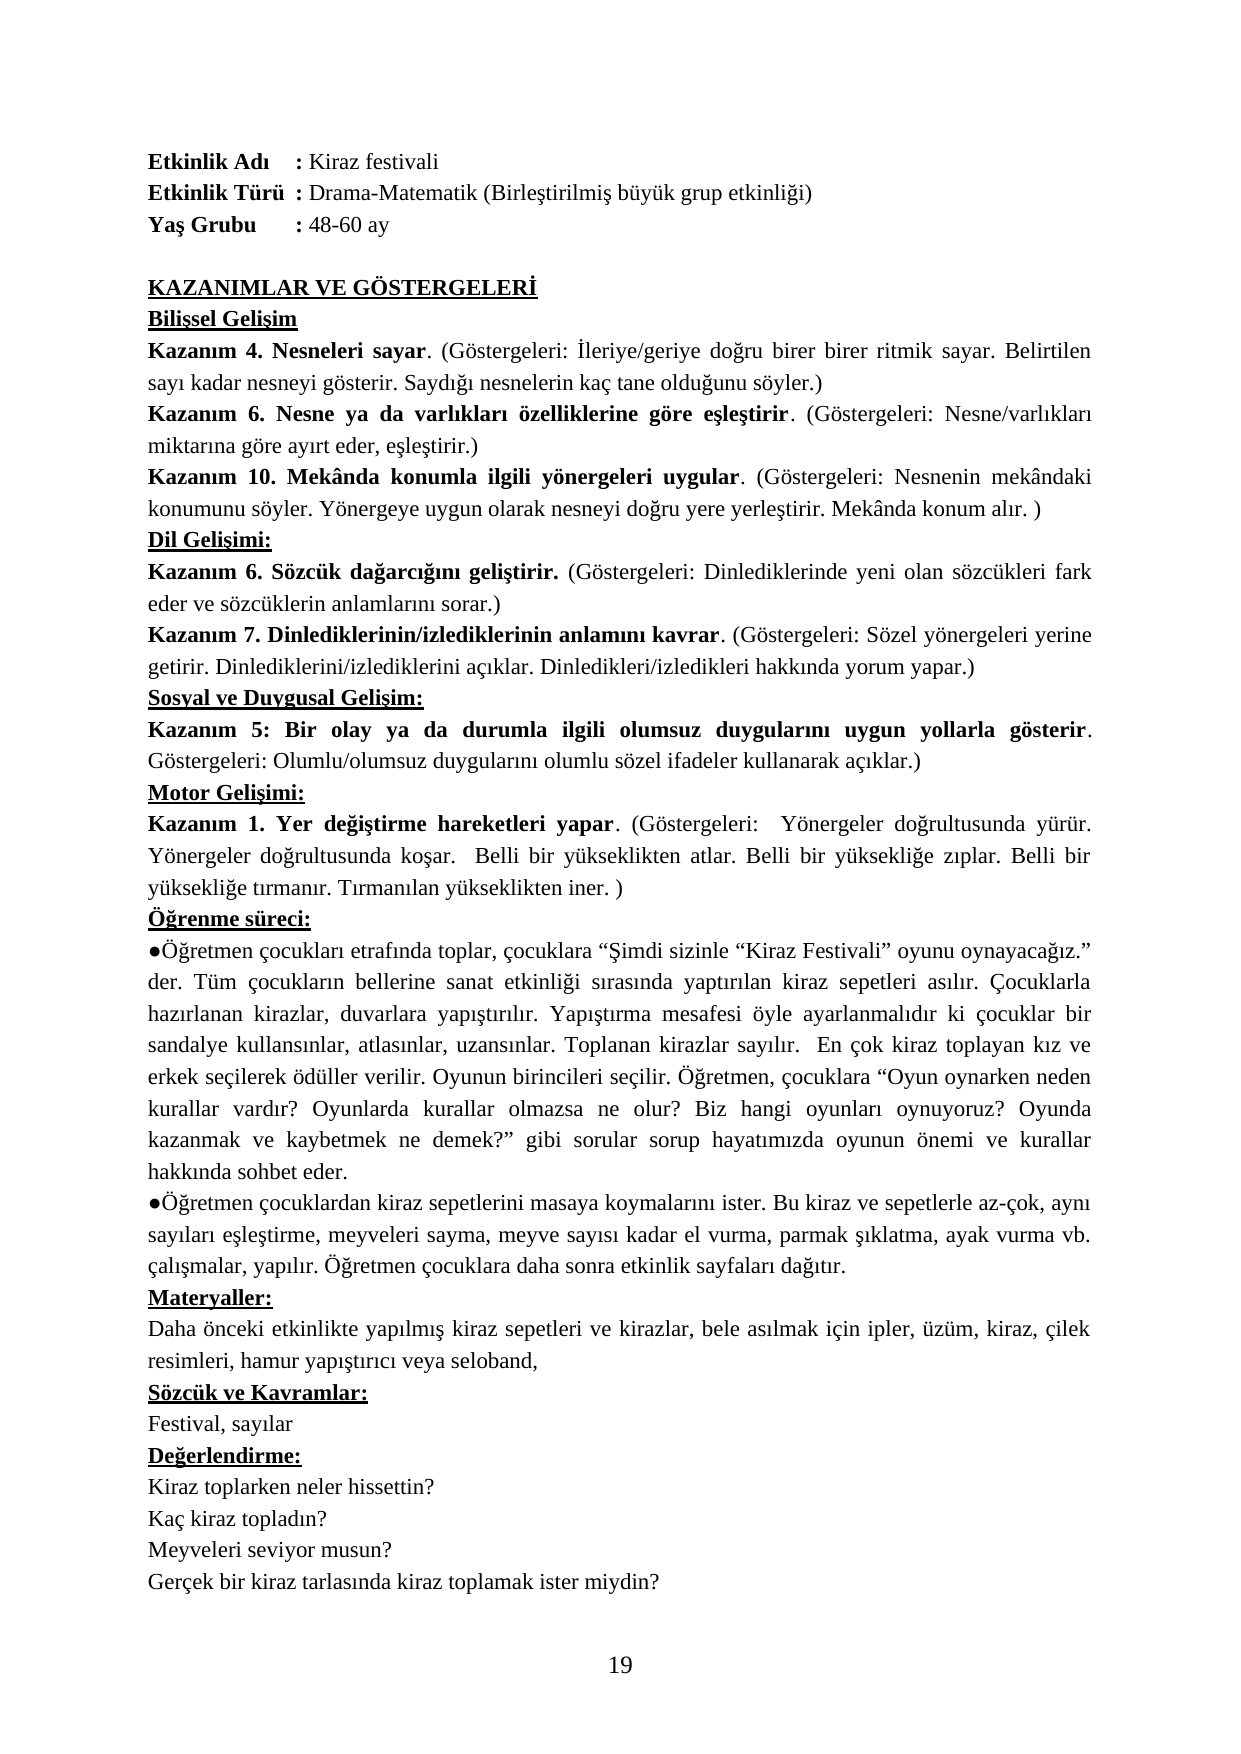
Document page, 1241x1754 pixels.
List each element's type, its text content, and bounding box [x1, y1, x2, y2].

text Festival, sayılar [148, 1410, 1092, 1437]
text ●Öğretmen çocuklardan kiraz sepetlerini masaya koymalarını ister. Bu kiraz ve sepetlerle az-çok, aynı sayıları eşleştirme, meyveleri sayma, meyve sayısı kadar el vurma, parmak şıklatma, ayak vurma vb. çalışmalar, yapılır. Öğretmen çocuklara daha sonra etkinlik sayfaları dağıtır. [148, 1189, 1092, 1279]
text Kazanım 4. Nesneleri sayar. (Göstergeleri: İleriye/geriye doğru birer birer ritmik sayar. Belirtilen sayı kadar nesneyi gösterir. Saydığı nesnelerin kaç tane olduğunu söyler.) [148, 337, 1092, 395]
text Kazanım 6. Nesne ya da varlıkları özelliklerine göre eşleştirir. (Göstergeleri: Nesne/varlıkları miktarına göre ayırt eder, eşleştirir.) [148, 400, 1092, 458]
text Daha önceki etkinlikte yapılmış kiraz sepetleri ve kirazlar, bele asılmak için ipler, üzüm, kiraz, çilek resimleri, hamur yapıştırıcı veya seloband, [148, 1316, 1092, 1373]
text Öğrenme süreci: [148, 905, 1092, 932]
text Kazanım 1. Yer değiştirme hareketleri yapar. (Göstergeleri: Yönergeler doğrultusunda yürür. Yönergeler doğrultusunda koşar. Belli bir yükseklikten atlar. Belli bir yüksekliğe zıplar. Belli bir yüksekliğe tırmanır. Tırmanılan yükseklikten iner. ) [148, 811, 1092, 900]
text Değerlendirme: [148, 1442, 1092, 1468]
text Kaç kiraz topladın? [148, 1505, 1092, 1531]
text Kazanım 6. Sözcük dağarcığını geliştirir. (Göstergeleri: Dinlediklerinde yeni olan sözcükleri fark eder ve sözcüklerin anlamlarını sorar.) [148, 558, 1092, 616]
text Motor Gelişimi: [148, 779, 1092, 805]
text Kazanım 5: Bir olay ya da durumla ilgili olumsuz duygularını uygun yollarla gösterir. Göstergeleri: Olumlu/olumsuz duygularını olumlu sözel ifadeler kullanarak açıklar.) [148, 716, 1092, 774]
text Yaş Grubu : 48-60 ay [148, 211, 1092, 237]
text Kazanım 10. Mekânda konumla ilgili yönergeleri uygular. (Göstergeleri: Nesnenin mekândaki konumunu söyler. Yönergeye uygun olarak nesneyi doğru yere yerleştirir. Mekânda konum alır. ) [148, 463, 1092, 521]
text Sosyal ve Duygusal Gelişim: [148, 684, 1092, 711]
text Etkinlik Türü : Drama-Matematik (Birleştirilmiş büyük grup etkinliği) [148, 179, 1092, 206]
text Etkinlik Adı : Kiraz festivali [148, 148, 1092, 174]
text Dil Gelişimi: [148, 526, 1092, 553]
text Materyaller: [148, 1284, 1092, 1310]
text Bilişsel Gelişim [148, 306, 1092, 332]
text Gerçek bir kiraz tarlasında kiraz toplamak ister miydin? [148, 1568, 1092, 1594]
text KAZANIMLAR VE GÖSTERGELERİ [148, 274, 1092, 300]
text Kazanım 7. Dinlediklerinin/izlediklerinin anlamını kavrar. (Göstergeleri: Sözel yönergeleri yerine getirir. Dinlediklerini/izlediklerini açıklar. Dinledikleri/izledikleri hakkında yorum yapar.) [148, 621, 1092, 679]
text Sözcük ve Kavramlar: [148, 1379, 1092, 1405]
text ●Öğretmen çocukları etrafında toplar, çocuklara “Şimdi sizinle “Kiraz Festivali” oyunu oynayacağız.” der. Tüm çocukların bellerine sanat etkinliği sırasında yaptırılan kiraz sepetleri asılır. Çocuklarla hazırlanan kirazlar, duvarlara yapıştırılır. Yapıştırma mesafesi öyle ayarlanmalıdır ki çocuklar bir sandalye kullansınlar, atlasınlar, uzansınlar. Toplanan kirazlar sayılır. En çok kiraz toplayan kız ve erkek seçilerek ödüller verilir. Oyunun birincileri seçilir. Öğretmen, çocuklara “Oyun oynarken neden kurallar vardır? Oyunlarda kurallar olmazsa ne olur? Biz hangi oyunları oynuyoruz? Oyunda kazanmak ve kaybetmek ne demek?” gibi sorular sorup hayatımızda oyunun önemi ve kurallar hakkında sohbet eder. [148, 937, 1092, 1184]
text Kiraz toplarken neler hissettin? [148, 1473, 1092, 1500]
text Meyveleri seviyor musun? [148, 1536, 1092, 1563]
